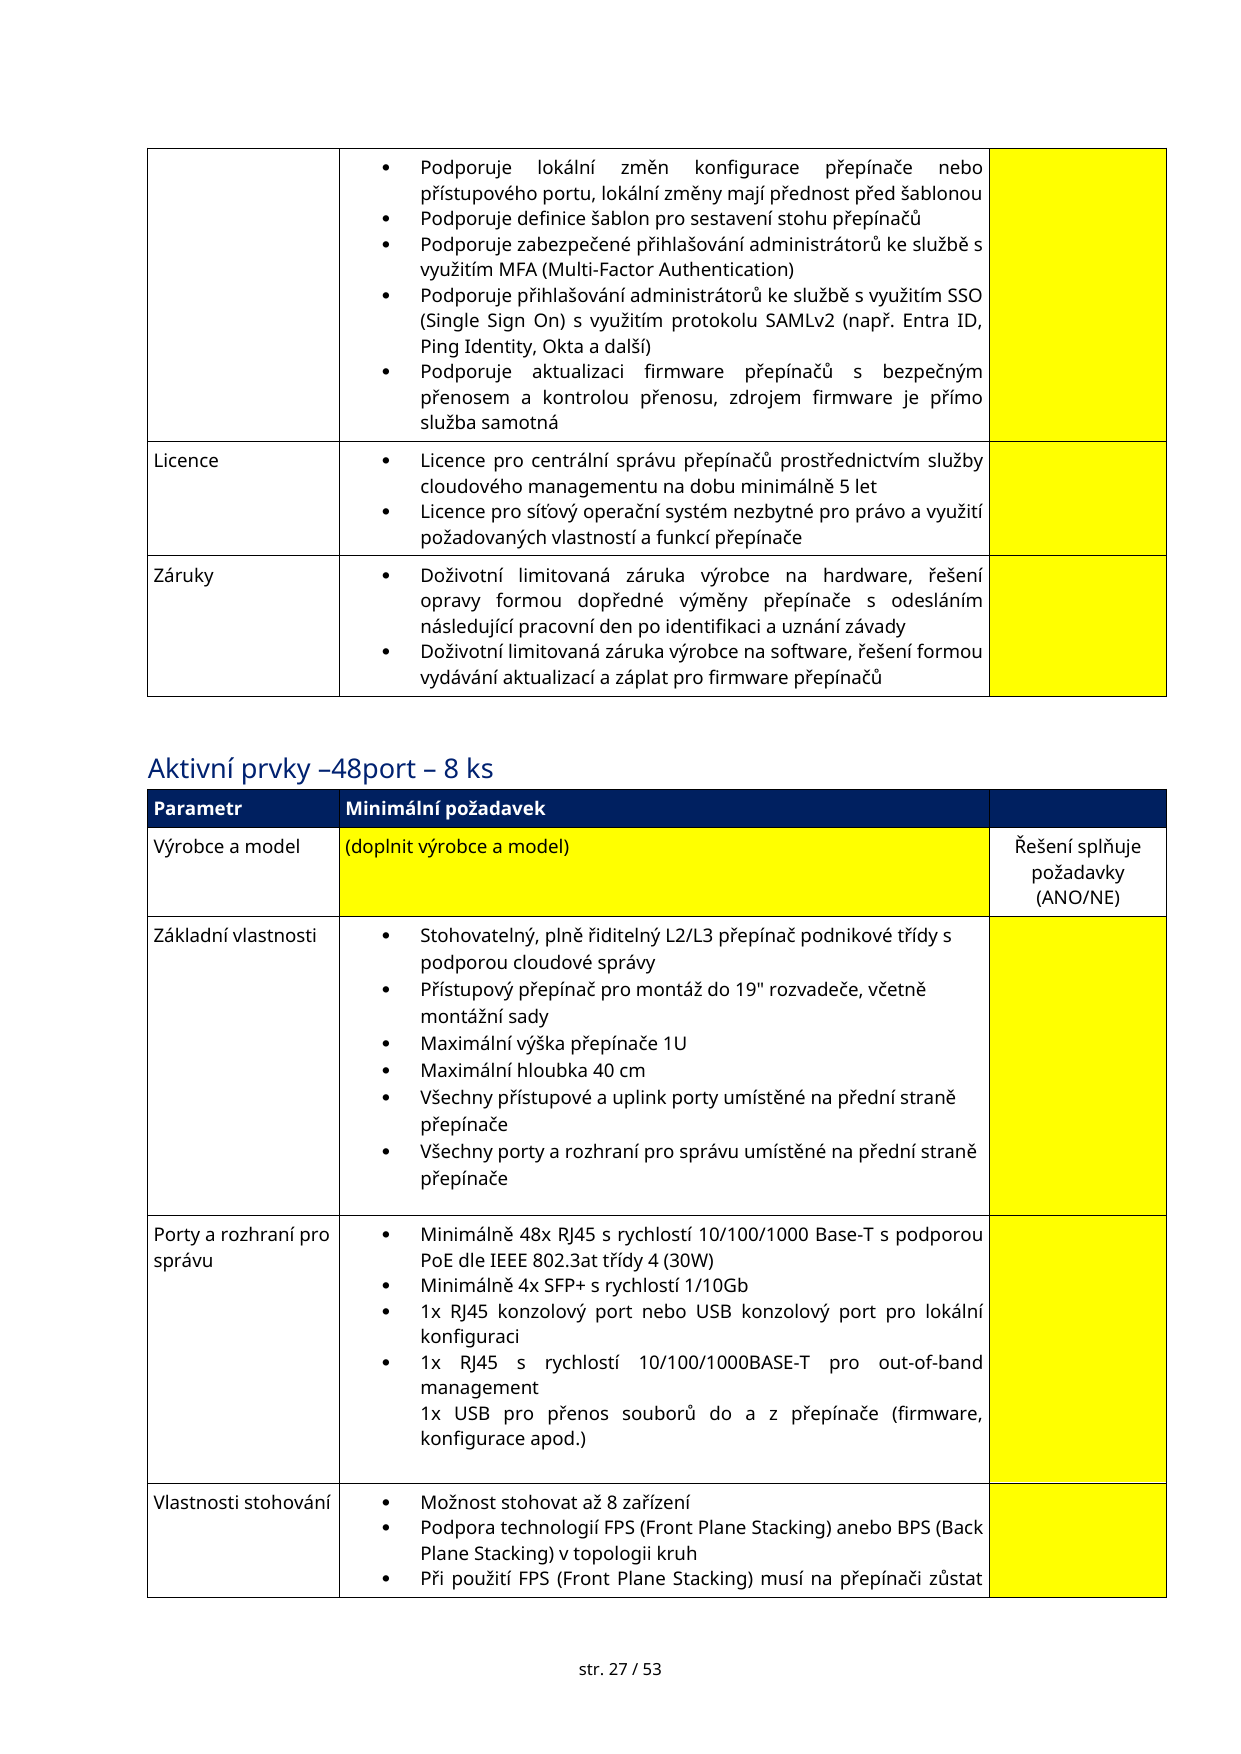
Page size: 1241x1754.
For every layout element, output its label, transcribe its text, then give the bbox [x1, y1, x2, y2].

table_cell Licence [148, 442, 339, 555]
table_cell Porty a rozhraní pro správu [148, 1216, 339, 1482]
table_header Minimální požadavek [340, 790, 989, 827]
table_cell Výrobce a model [148, 828, 339, 916]
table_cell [148, 1484, 339, 1597]
table_cell [990, 1484, 1166, 1597]
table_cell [340, 1484, 989, 1597]
table_cell Řešení splňuje požadavky (ANO/NE) [990, 828, 1166, 916]
table_header Parametr [148, 790, 339, 827]
table_cell Doživotní limitovaná záruka výrobce na hardware, řešení opravy formou dopředné výměny přepínače s odesláním následující pracovní den po identifikaci a uznání závady Doživotní limitovaná záruka výrobce na software, řešení formou vydávání aktualizací a záplat pro firmware přepínačů [340, 556, 989, 696]
table_cell [990, 442, 1166, 555]
table_cell [990, 917, 1166, 1215]
table_cell (doplnit výrobce a model) [340, 828, 989, 916]
table_cell [990, 556, 1166, 696]
table_cell Minimálně 48x RJ45 s rychlostí 10/100/1000 Base-T s podporou PoE dle IEEE 802.3at třídy 4 (30W) Minimálně 4x SFP+ s rychlostí 1/10Gb 1x RJ45 konzolový port nebo USB konzolový port pro lokální konfiguraci 1x RJ45 s rychlostí 10/100/1000BASE-T pro out-of-band management 1x USB pro přenos souborů do a z přepínače (firmware, konfigurace apod.) [340, 1216, 989, 1482]
table_cell Záruky [148, 556, 339, 696]
table_header [990, 790, 1166, 827]
table_cell Stohovatelný, plně řiditelný L2/L3 přepínač podnikové třídy s podporou cloudové správy Přístupový přepínač pro montáž do 19" rozvadeče, včetně montážní sady Maximální výška přepínače 1U Maximální hloubka 40 cm Všechny přístupové a uplink porty umístěné na přední straně přepínače Všechny porty a rozhraní pro správu umístěné na přední straně přepínače [340, 917, 989, 1215]
table_cell [990, 149, 1166, 441]
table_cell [148, 149, 339, 441]
table_cell Licence pro centrální správu přepínačů prostřednictvím služby cloudového managementu na dobu minimálně 5 let Licence pro síťový operační systém nezbytné pro právo a využití požadovaných vlastností a funkcí přepínače [340, 442, 989, 555]
table_cell [990, 1216, 1166, 1482]
table_cell Základní vlastnosti [148, 917, 339, 1215]
subtitle Aktivní prvky –48port – 8 ks [148, 749, 1093, 786]
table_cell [340, 149, 989, 441]
